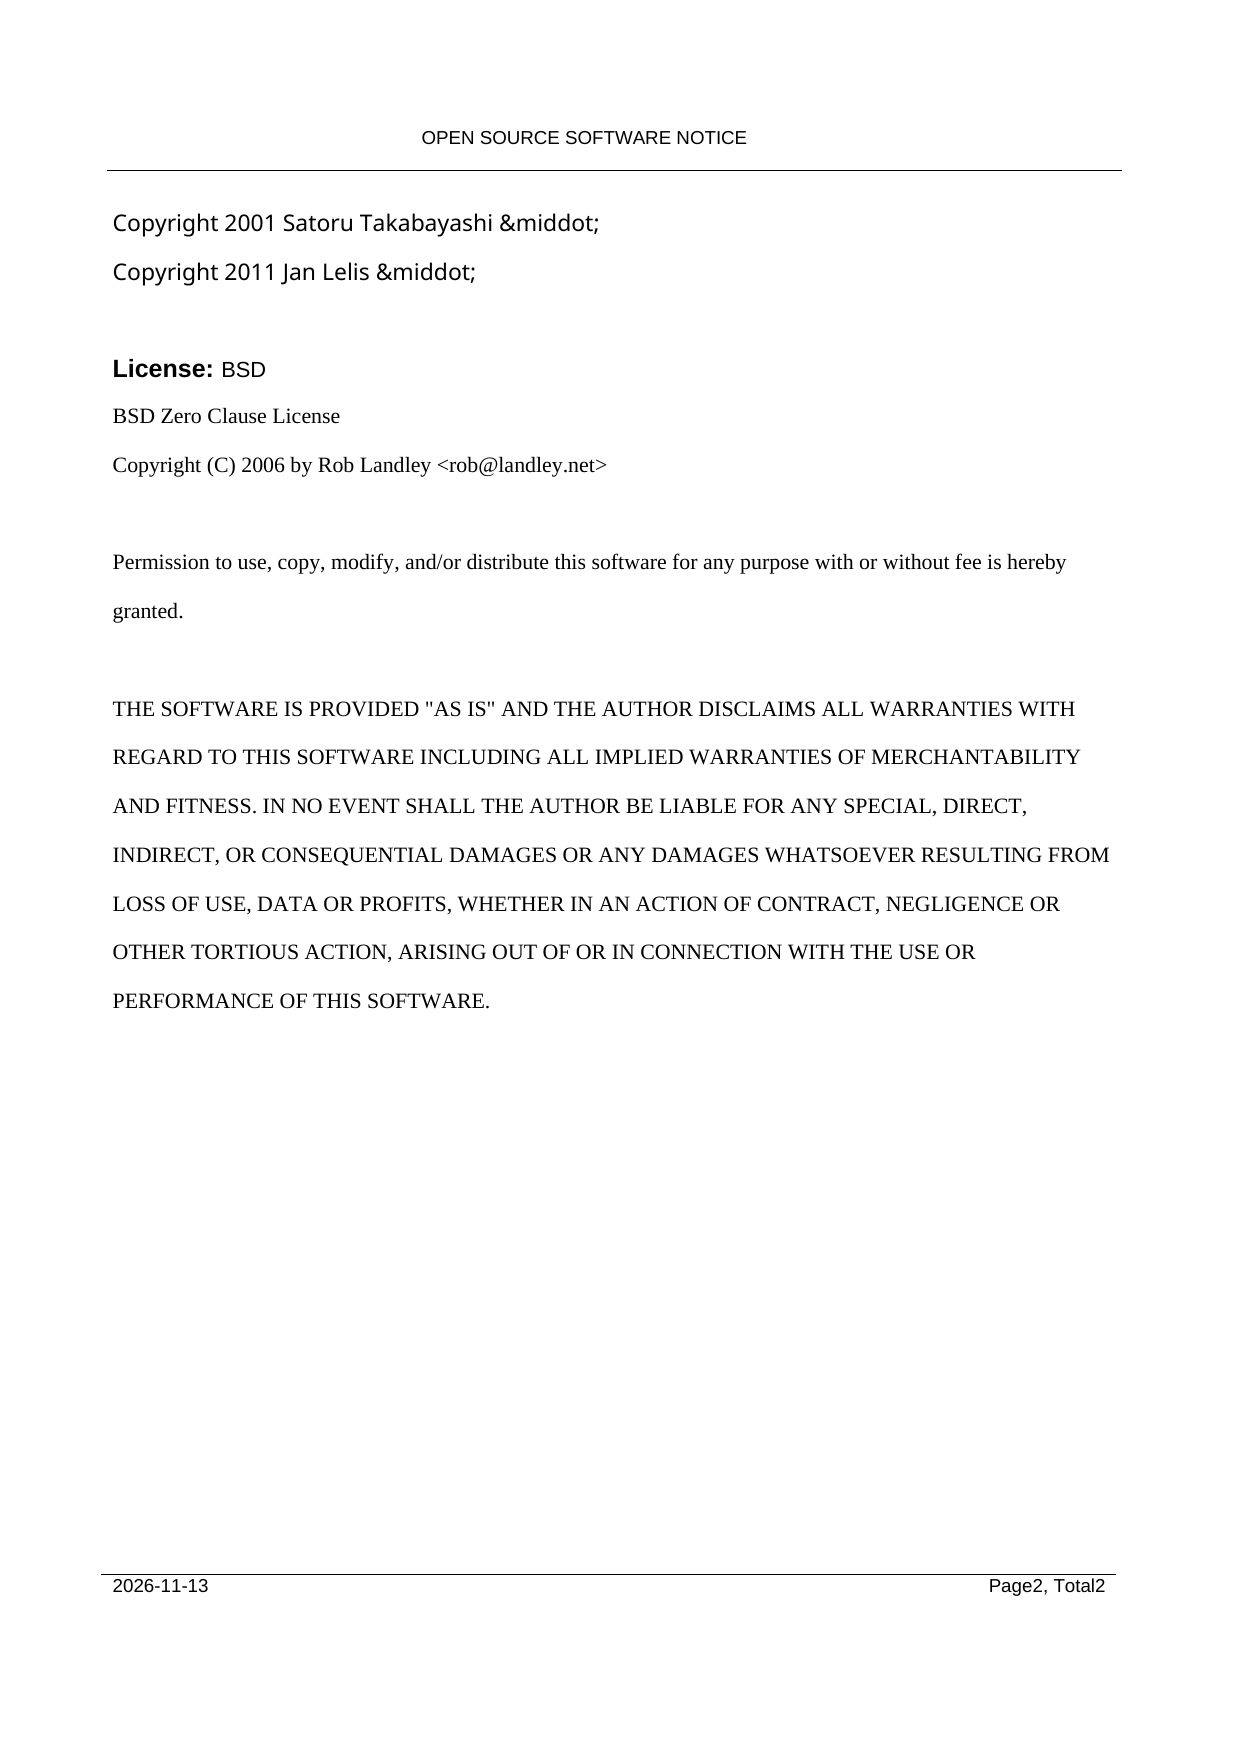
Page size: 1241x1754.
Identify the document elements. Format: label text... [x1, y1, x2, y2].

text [112, 206, 1128, 336]
text License: BSD [112, 353, 1128, 385]
text BSD Zero Clause License Copyright (C) 2006 by Rob Landley <rob@landley.net> Permission to use, copy, modify, and/or distribute this software for any purpose with or without fee is hereby granted. THE SOFTWARE IS PROVIDED "AS IS" AND THE AUTHOR DISCLAIMS ALL WARRANTIES WITH REGARD TO THIS SOFTWARE INCLUDING ALL IMPLIED WARRANTIES OF MERCHANTABILITY AND FITNESS. IN NO EVENT SHALL THE AUTHOR BE LIABLE FOR ANY SPECIAL, DIRECT, INDIRECT, OR CONSEQUENTIAL DAMAGES OR ANY DAMAGES WHATSOEVER RESULTING FROM LOSS OF USE, DATA OR PROFITS, WHETHER IN AN ACTION OF CONTRACT, NEGLIGENCE OR OTHER TORTIOUS ACTION, ARISING OUT OF OR IN CONNECTION WITH THE USE OR PERFORMANCE OF THIS SOFTWARE. [112, 399, 1128, 1066]
